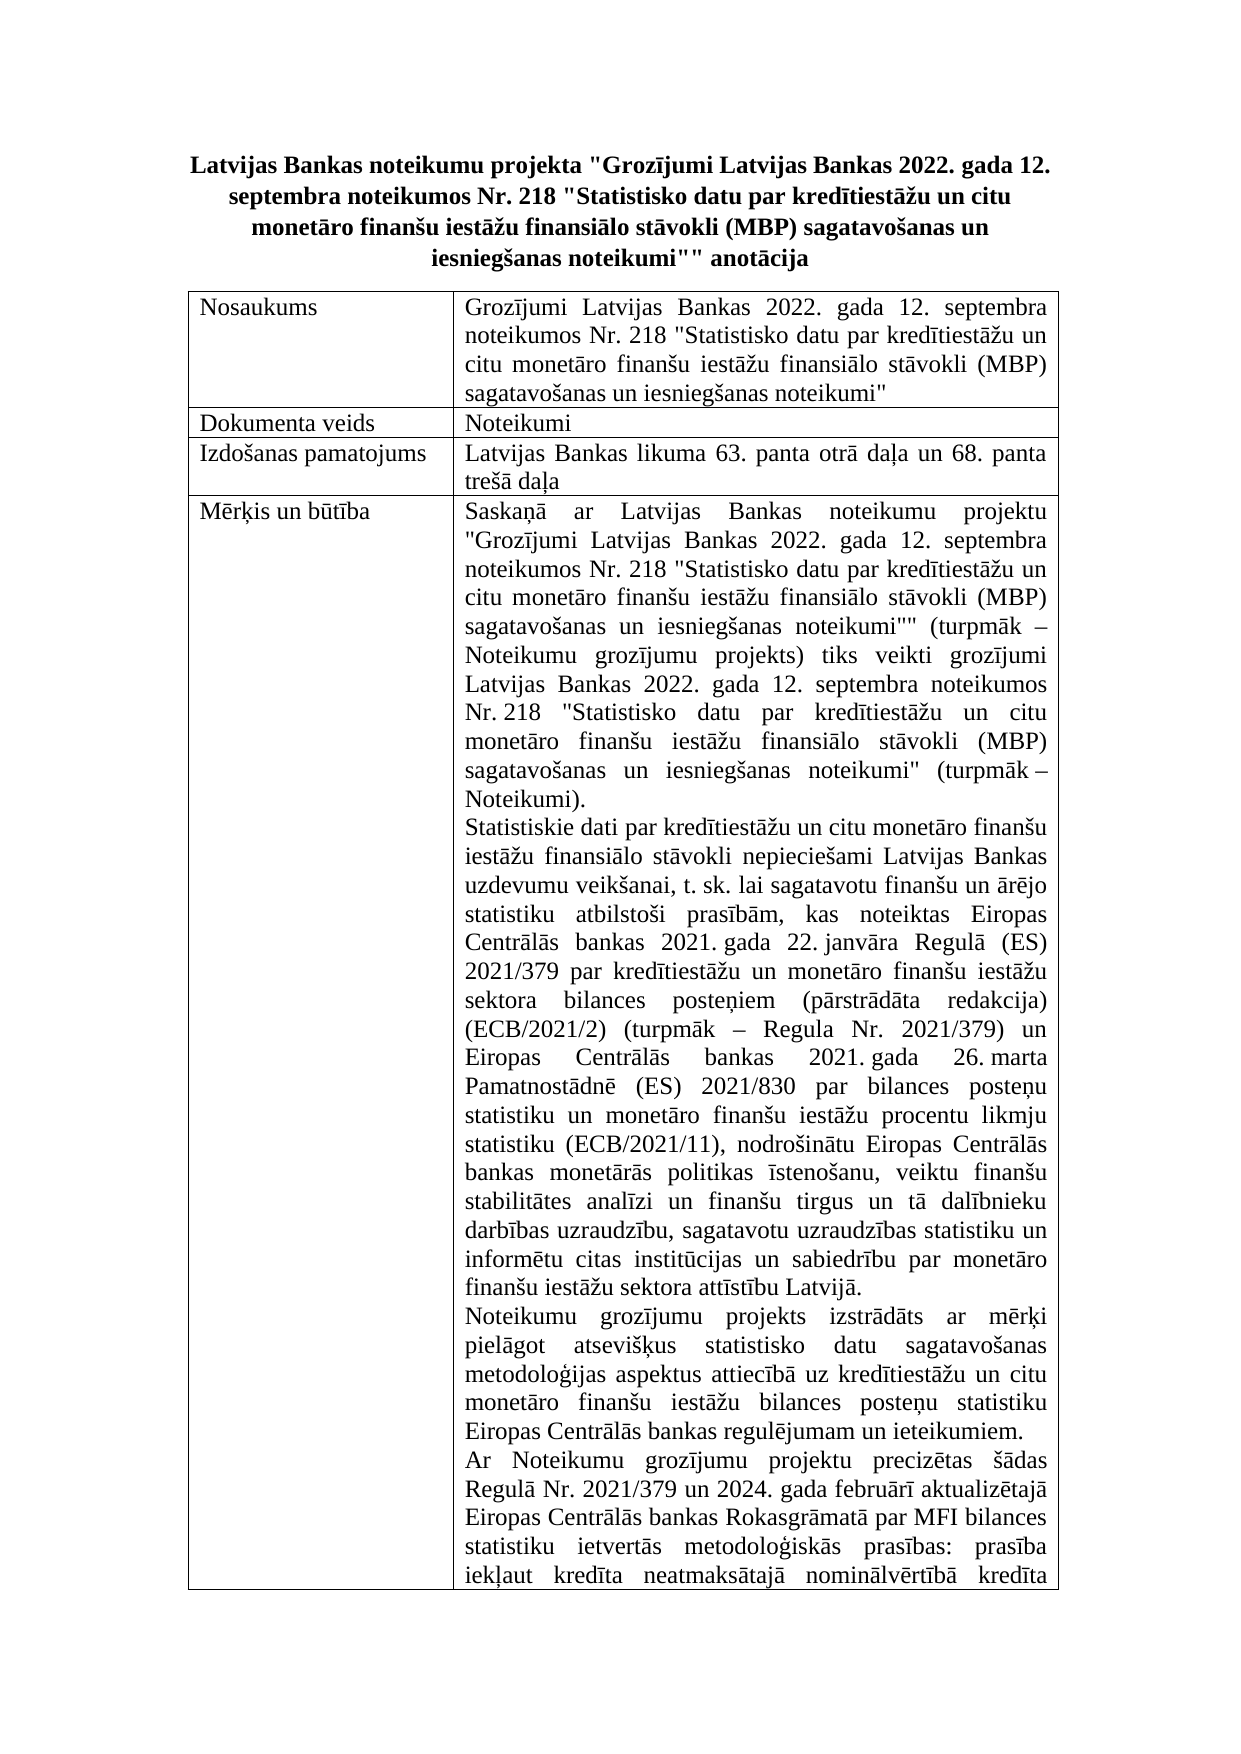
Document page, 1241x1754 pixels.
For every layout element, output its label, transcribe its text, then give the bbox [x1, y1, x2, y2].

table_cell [454, 496, 1058, 1589]
table_header Grozījumi Latvijas Bankas 2022. gada 12. septembra noteikumos Nr. 218 "Statistisko datu par kredītiestāžu un citu monetāro finanšu iestāžu finansiālo stāvokli (MBP) sagatavošanas un iesniegšanas noteikumi" [454, 292, 1058, 407]
table_cell Izdošanas pamatojums [189, 438, 453, 495]
table_cell Latvijas Bankas likuma 63. panta otrā daļa un 68. panta trešā daļa [454, 438, 1058, 495]
table_cell Dokumenta veids [189, 408, 453, 437]
table_header Nosaukums [189, 292, 453, 407]
table_cell Mērķis un būtība [189, 496, 453, 1589]
table_cell Noteikumi [454, 408, 1058, 437]
text Latvijas Bankas noteikumu projekta "Grozījumi Latvijas Bankas 2022. gada 12. septembra noteikumos Nr. 218 "Statistisko datu par kredītiestāžu un citu monetāro finanšu iestāžu finansiālo stāvokli (MBP) sagatavošanas un iesniegšanas noteikumi"" anotācija [187, 150, 1053, 272]
